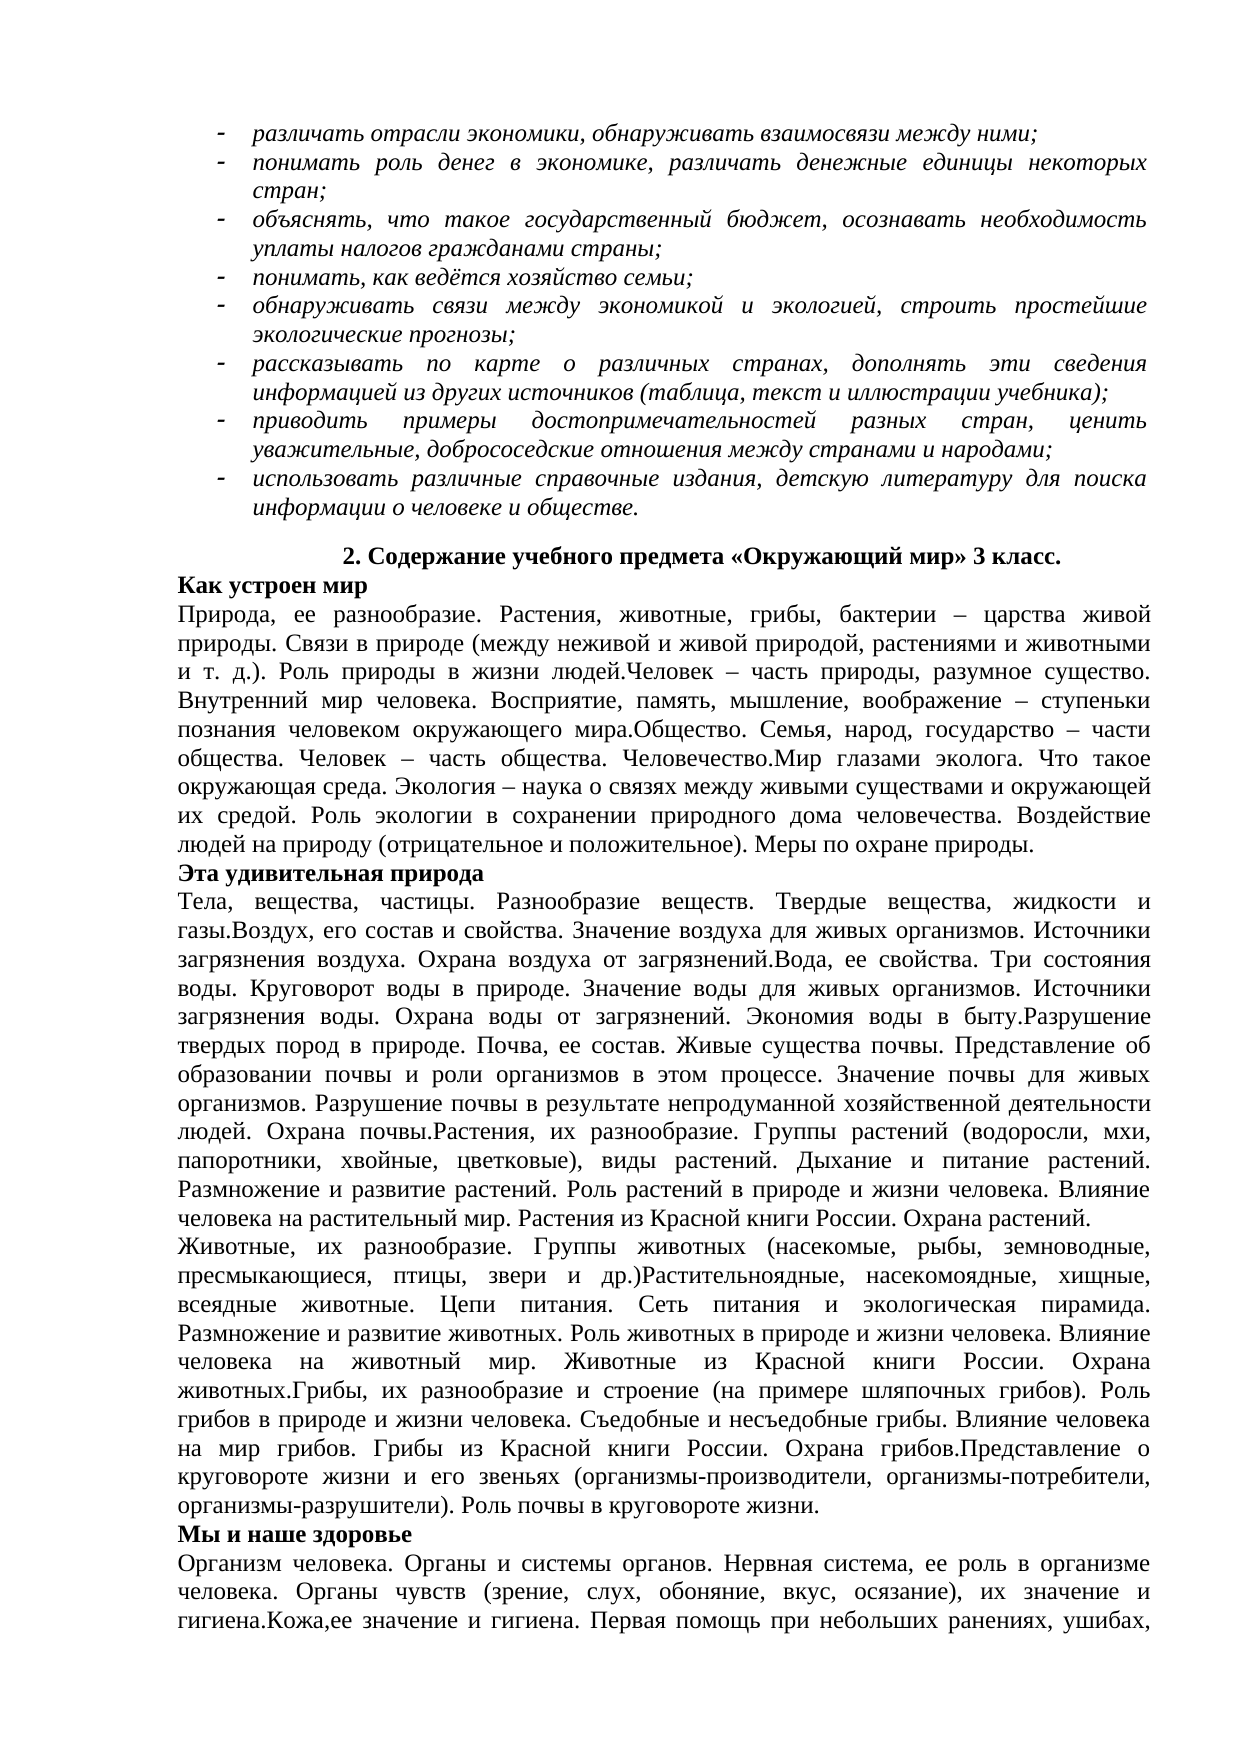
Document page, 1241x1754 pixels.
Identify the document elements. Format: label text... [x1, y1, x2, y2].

text Животные, их разнообразие. Группы животных (насекомые, рыбы, земноводные, пресмыкающиеся, птицы, звери и др.)Растительноядные, насекомоядные, хищные, всеядные животные. Цепи питания. Сеть питания и экологическая пирамида. Размножение и развитие животных. Роль животных в природе и жизни человека. Влияние человека на животный мир. Животные из Красной книги России. Охрана животных.Грибы, их разнообразие и строение (на примере шляпочных грибов). Роль грибов в природе и жизни человека. Съедобные и несъедобные грибы. Влияние человека на мир грибов. Грибы из Красной книги России. Охрана грибов.Представление о круговороте жизни и его звеньях (организмы-производители, организмы-потребители, организмы-разрушители). Роль почвы в круговороте жизни. [177, 1231, 1152, 1519]
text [177, 1548, 1152, 1634]
list понимать, как ведётся хозяйство семьи; [215, 262, 1147, 291]
text Мы и наше здоровье [177, 1519, 1152, 1548]
list приводить примеры достопримечательностей разных стран, ценить уважительные, добрососедские отношения между странами и народами; [215, 406, 1147, 463]
list понимать роль денег в экономике, различать денежные единицы некоторых стран; [215, 147, 1147, 204]
text Как устроен мир [177, 570, 1152, 599]
list использовать различные справочные издания, детскую литературу для поиска информации о человеке и обществе. [215, 463, 1147, 521]
list обнаруживать связи между экономикой и экологией, строить простейшие экологические прогнозы; [215, 291, 1147, 348]
list рассказывать по карте о различных странах, дополнять эти сведения информацией из других источников (таблица, текст и иллюстрации учебника); [215, 348, 1147, 406]
text 2. Содержание учебного предмета «Окружающий мир» 3 класс. [252, 541, 1152, 570]
text Природа, ее разнообразие. Растения, животные, грибы, бактерии – царства живой природы. Связи в природе (между неживой и живой природой, растениями и животными и т. д.). Роль природы в жизни людей.Человек – часть природы, разумное существо. Внутренний мир человека. Восприятие, память, мышление, воображение – ступеньки познания человеком окружающего мира.Общество. Семья, народ, государство – части общества. Человек – часть общества. Человечество.Мир глазами эколога. Что такое окружающая среда. Экология – наука о связях между живыми существами и окружающей их средой. Роль экологии в сохранении природного дома человечества. Воздействие людей на природу (отрицательное и положительное). Меры по охране природы. [177, 599, 1152, 858]
list объяснять, что такое государственный бюджет, осознавать необходимость уплаты налогов гражданами страны; [215, 204, 1147, 262]
text Тела, вещества, частицы. Разнообразие веществ. Твердые вещества, жидкости и газы.Воздух, его состав и свойства. Значение воздуха для живых организмов. Источники загрязнения воздуха. Охрана воздуха от загрязнений.Вода, ее свойства. Три состояния воды. Круговорот воды в природе. Значение воды для живых организмов. Источники загрязнения воды. Охрана воды от загрязнений. Экономия воды в быту.Разрушение твердых пород в природе. Почва, ее состав. Живые существа почвы. Представление об образовании почвы и роли организмов в этом процессе. Значение почвы для живых организмов. Разрушение почвы в результате непродуманной хозяйственной деятельности людей. Охрана почвы.Растения, их разнообразие. Группы растений (водоросли, мхи, папоротники, хвойные, цветковые), виды растений. Дыхание и питание растений. Размножение и развитие растений. Роль растений в природе и жизни человека. Влияние человека на растительный мир. Растения из Красной книги России. Охрана растений. [177, 886, 1152, 1231]
list различать отрасли экономики, обнаруживать взаимосвязи между ними; [215, 118, 1147, 147]
text Эта удивительная природа [177, 858, 1152, 886]
